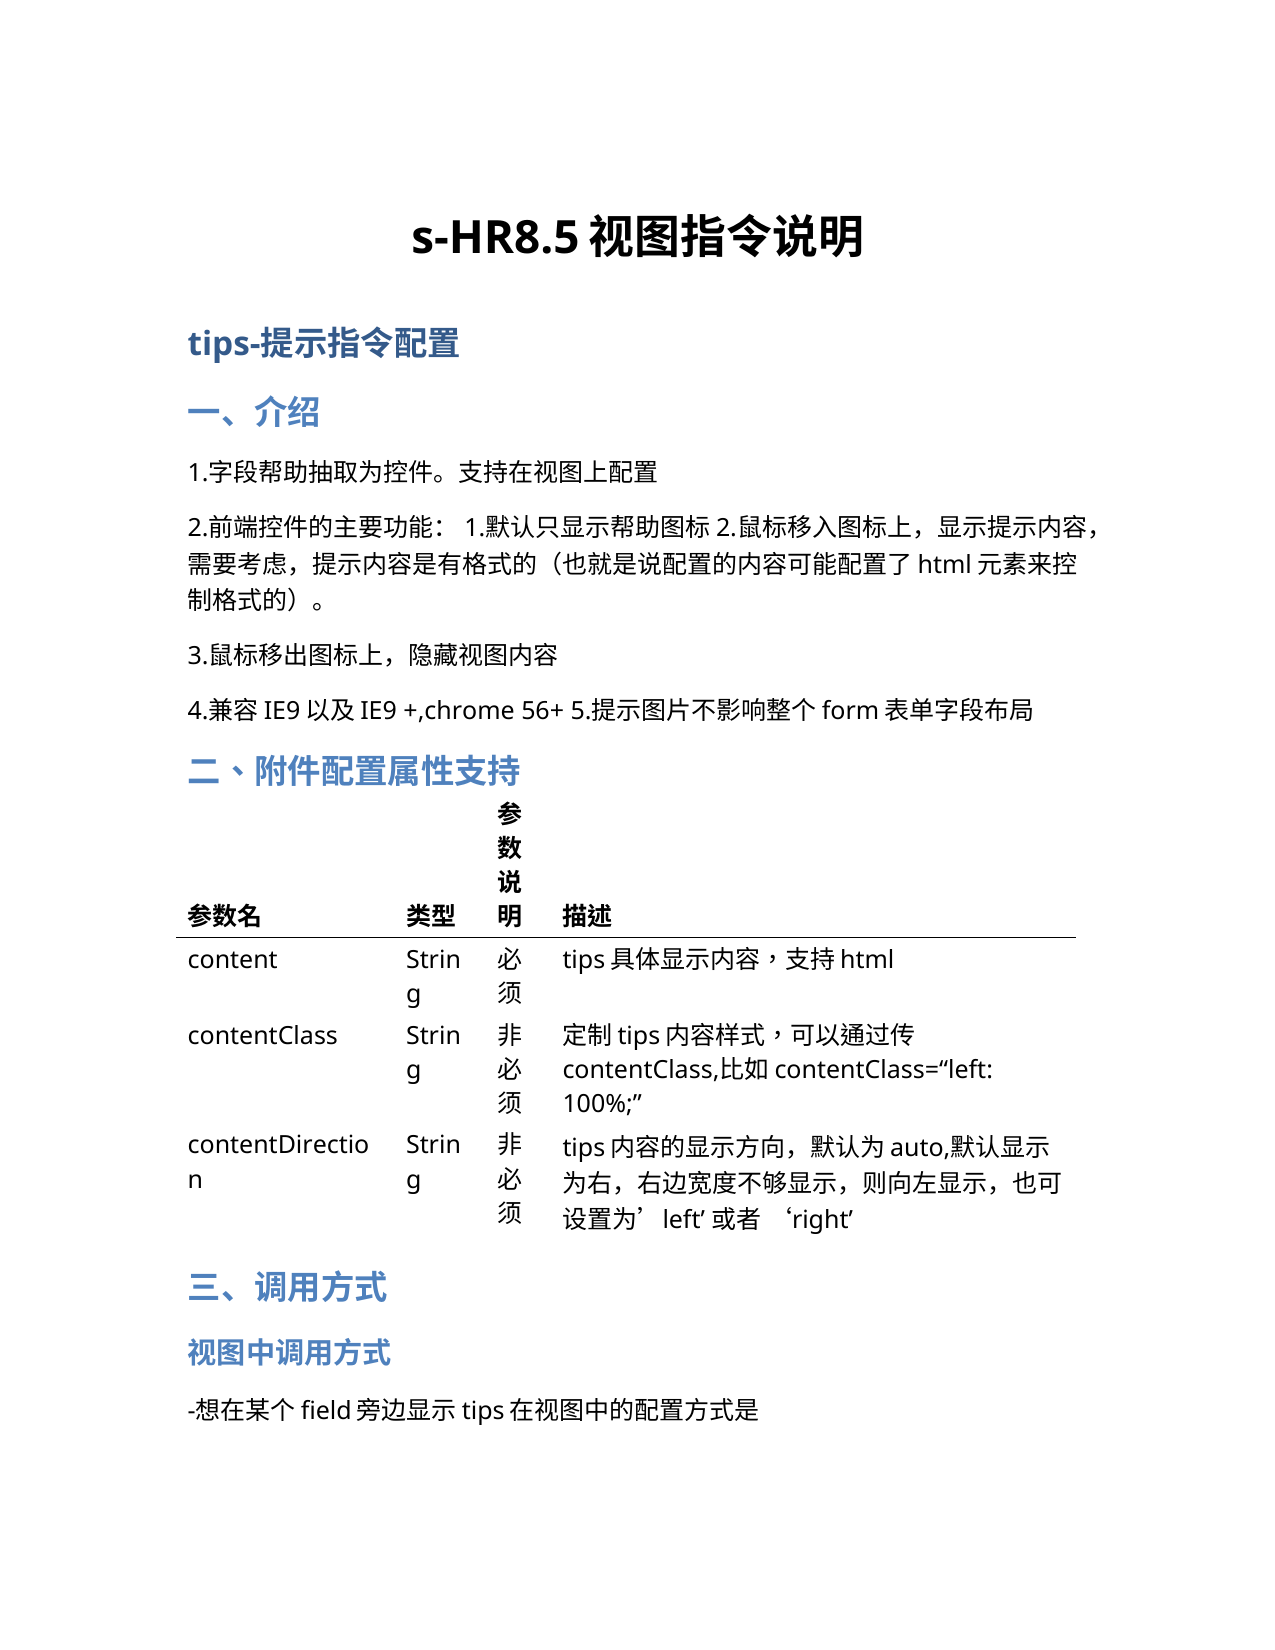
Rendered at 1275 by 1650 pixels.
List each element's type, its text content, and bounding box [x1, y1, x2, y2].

subtitle 三、调用方式 [187, 1261, 1087, 1309]
table_cell 必须 [486, 938, 551, 1014]
table_cell tips具体显示内容，支持html [551, 938, 1076, 1014]
text 4.兼容IE9以及IE9 +,chrome 56+ 5.提示图片不影响整个form表单字段布局 [187, 690, 1087, 727]
table_cell content [176, 938, 394, 1014]
text 2.前端控件的主要功能： 1.默认只显示帮助图标 2.鼠标移入图标上，显示提示内容，需要考虑，提示内容是有格式的（也就是说配置的内容可能配置了html元素来控制格式的）。 [187, 508, 1087, 617]
table_header 参数名 [176, 793, 394, 937]
subtitle 一、介绍 [187, 386, 1087, 434]
table_cell 定制tips内容样式，可以通过传contentClass,比如contentClass=“left: 100%;” [551, 1014, 1076, 1123]
table_cell contentDirection [176, 1124, 394, 1240]
table_cell 非必须 [486, 1124, 551, 1240]
text 3.鼠标移出图标上，隐藏视图内容 [187, 635, 1087, 672]
table_cell contentClass [176, 1014, 394, 1123]
table_cell 非必须 [486, 1014, 551, 1123]
table_cell tips内容的显示方向，默认为auto,默认显示为右，右边宽度不够显示，则向左显示，也可设置为’left’ 或者 ‘right’ [551, 1124, 1076, 1240]
subtitle 视图中调用方式 [187, 1329, 1087, 1372]
table_cell String [395, 1124, 486, 1240]
subtitle tips-提示指令配置 [187, 317, 1087, 365]
table_header 参数说明 [486, 793, 551, 937]
table_header 描述 [551, 793, 1076, 937]
text -想在某个field旁边显示tips在视图中的配置方式是 [187, 1391, 1087, 1427]
table_cell String [395, 1014, 486, 1123]
table_cell String [395, 938, 486, 1014]
table_header 类型 [395, 793, 486, 937]
subtitle 二、附件配置属性支持 [187, 747, 1087, 793]
text 1.字段帮助抽取为控件。支持在视图上配置 [187, 453, 1087, 489]
title s-HR8.5视图指令说明 [187, 200, 1087, 267]
